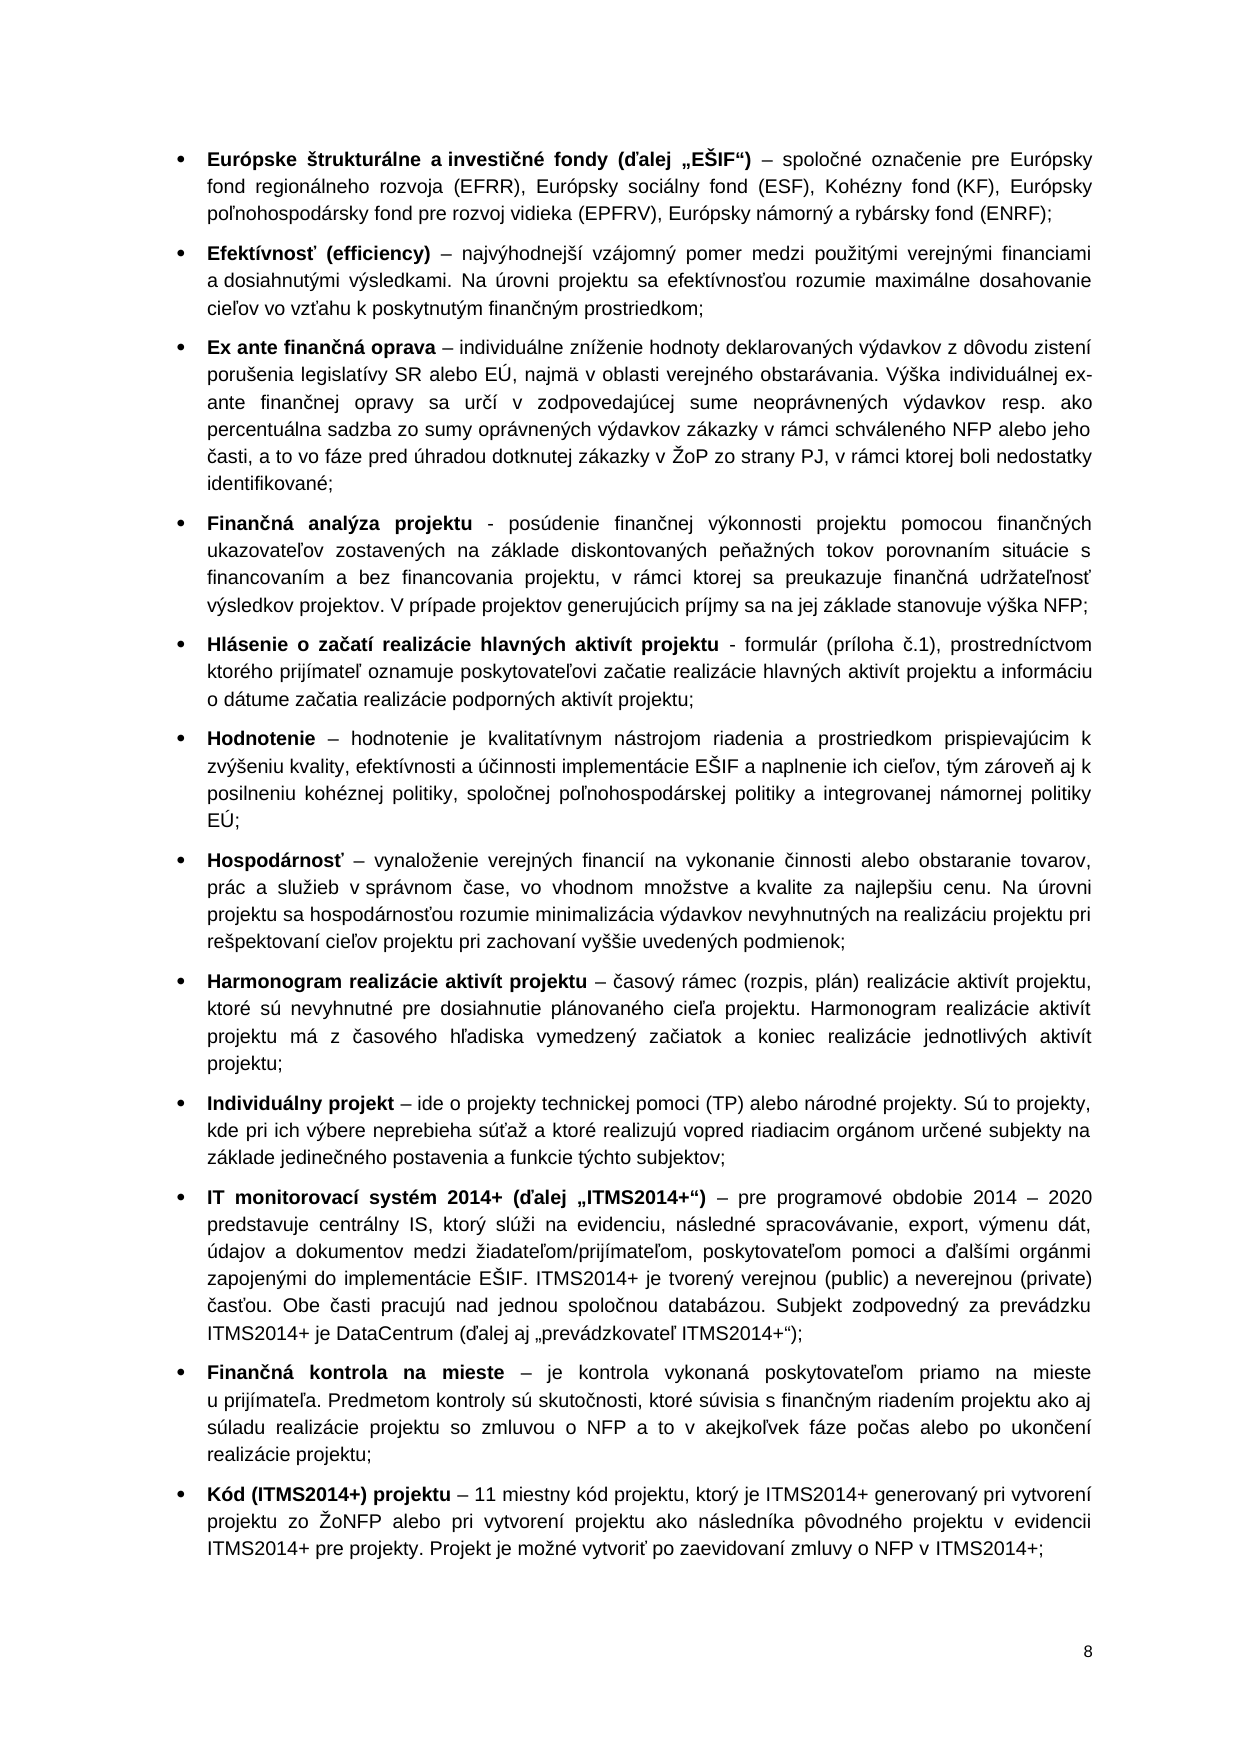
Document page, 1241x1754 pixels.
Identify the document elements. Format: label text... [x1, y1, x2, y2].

text Harmonogram realizácie aktivít projektu – časový rámec (rozpis, plán) realizácie aktivít projektu, ktoré sú nevyhnutné pre dosiahnutie plánovaného cieľa projektu. Harmonogram realizácie aktivít projektu má z časového hľadiska vymedzený začiatok a koniec realizácie jednotlivých aktivít projektu; [177, 970, 1092, 1074]
text Európske štrukturálne a investičné fondy (ďalej „EŠIF“) – spoločné označenie pre Európsky fond regionálneho rozvoja (EFRR), Európsky sociálny fond (ESF), Kohézny fond (KF), Európsky poľnohospodársky fond pre rozvoj vidieka (EPFRV), Európsky námorný a rybársky fond (ENRF); [177, 148, 1092, 225]
text Efektívnosť (efficiency) – najvýhodnejší vzájomný pomer medzi použitými verejnými financiami a dosiahnutými výsledkami. Na úrovni projektu sa efektívnosťou rozumie maximálne dosahovanie cieľov vo vzťahu k poskytnutým finančným prostriedkom; [177, 242, 1092, 319]
text Ex ante finančná oprava – individuálne zníženie hodnoty deklarovaných výdavkov z dôvodu zistení porušenia legislatívy SR alebo EÚ, najmä v oblasti verejného obstarávania. Výška individuálnej ex-ante finančnej opravy sa určí v zodpovedajúcej sume neoprávnených výdavkov resp. ako percentuálna sadzba zo sumy oprávnených výdavkov zákazky v rámci schváleného NFP alebo jeho časti, a to vo fáze pred úhradou dotknutej zákazky v ŽoP zo strany PJ, v rámci ktorej boli nedostatky identifikované; [177, 336, 1092, 495]
text Kód (ITMS2014+) projektu – 11 miestny kód projektu, ktorý je ITMS2014+ generovaný pri vytvorení projektu zo ŽoNFP alebo pri vytvorení projektu ako následníka pôvodného projektu v evidencii ITMS2014+ pre projekty. Projekt je možné vytvoriť po zaevidovaní zmluvy o NFP v ITMS2014+; [177, 1483, 1092, 1560]
text Hospodárnosť – vynaloženie verejných financií na vykonanie činnosti alebo obstaranie tovarov, prác a služieb v správnom čase, vo vhodnom množstve a kvalite za najlepšiu cenu. Na úrovni projektu sa hospodárnosťou rozumie minimalizácia výdavkov nevyhnutných na realizáciu projektu pri rešpektovaní cieľov projektu pri zachovaní vyššie uvedených podmienok; [177, 849, 1092, 953]
text Finančná kontrola na mieste – je kontrola vykonaná poskytovateľom priamo na mieste u prijímateľa. Predmetom kontroly sú skutočnosti, ktoré súvisia s finančným riadením projektu ako aj súladu realizácie projektu so zmluvou o NFP a to v akejkoľvek fáze počas alebo po ukončení realizácie projektu; [177, 1361, 1092, 1466]
text Hodnotenie – hodnotenie je kvalitatívnym nástrojom riadenia a prostriedkom prispievajúcim k zvýšeniu kvality, efektívnosti a účinnosti implementácie EŠIF a naplnenie ich cieľov, tým zároveň aj k posilneniu kohéznej politiky, spoločnej poľnohospodárskej politiky a integrovanej námornej politiky EÚ; [177, 727, 1092, 832]
text IT monitorovací systém 2014+ (ďalej „ITMS2014+“) – pre programové obdobie 2014 – 2020 predstavuje centrálny IS, ktorý slúži na evidenciu, následné spracovávanie, export, výmenu dát, údajov a dokumentov medzi žiadateľom/prijímateľom, poskytovateľom pomoci a ďalšími orgánmi zapojenými do implementácie EŠIF. ITMS2014+ je tvorený verejnou (public) a neverejnou (private) časťou. Obe časti pracujú nad jednou spoločnou databázou. Subjekt zodpovedný za prevádzku ITMS2014+ je DataCentrum (ďalej aj „prevádzkovateľ ITMS2014+“); [177, 1186, 1092, 1344]
text Individuálny projekt – ide o projekty technickej pomoci (TP) alebo národné projekty. Sú to projekty, kde pri ich výbere neprebieha súťaž a ktoré realizujú vopred riadiacim orgánom určené subjekty na základe jedinečného postavenia a funkcie týchto subjektov; [177, 1091, 1092, 1168]
text Finančná analýza projektu - posúdenie finančnej výkonnosti projektu pomocou finančných ukazovateľov zostavených na základe diskontovaných peňažných tokov porovnaním situácie s financovaním a bez financovania projektu, v rámci ktorej sa preukazuje finančná udržateľnosť výsledkov projektov. V prípade projektov generujúcich príjmy sa na jej základe stanovuje výška NFP; [177, 512, 1092, 616]
text Hlásenie o začatí realizácie hlavných aktivít projektu - formulár (príloha č.1), prostredníctvom ktorého prijímateľ oznamuje poskytovateľovi začatie realizácie hlavných aktivít projektu a informáciu o dátume začatia realizácie podporných aktivít projektu; [177, 633, 1092, 710]
